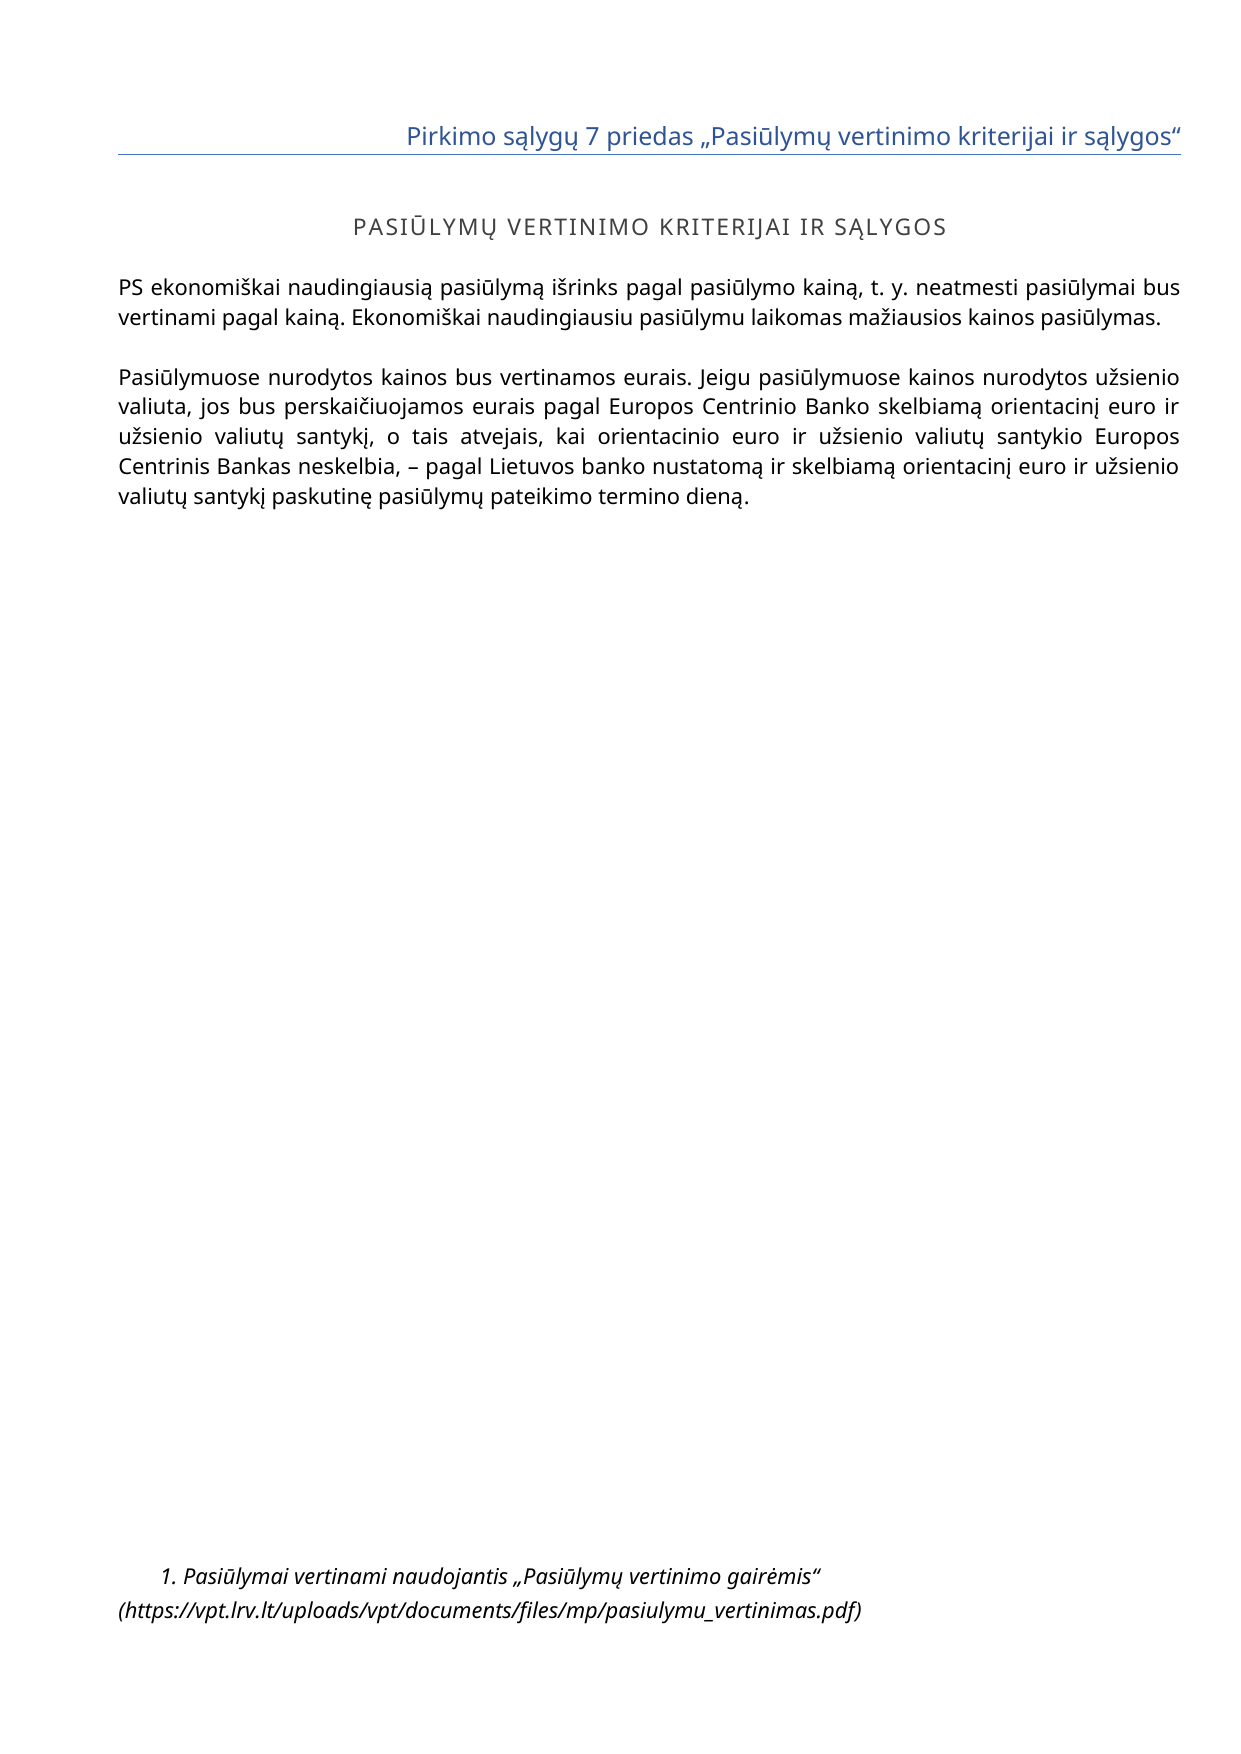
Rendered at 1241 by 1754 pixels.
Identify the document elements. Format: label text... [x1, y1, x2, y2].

subtitle Pirkimo sąlygų 7 priedas „Pasiūlymų vertinimo kriterijai ir sąlygos“ [118, 118, 1181, 154]
text Pasiūlymuose nurodytos kainos bus vertinamos eurais. Jeigu pasiūlymuose kainos nurodytos užsienio valiuta, jos bus perskaičiuojamos eurais pagal Europos Centrinio Banko skelbiamą orientacinį euro ir užsienio valiutų santykį, o tais atvejais, kai orientacinio euro ir užsienio valiutų santykio Europos Centrinis Bankas neskelbia, – pagal Lietuvos banko nustatomą ir skelbiamą orientacinį euro ir užsienio valiutų santykį paskutinę pasiūlymų pateikimo termino dieną. [118, 362, 1181, 511]
subtitle PASIŪLYMŲ VERTINIMO KRITERIJAI ir Sąlygos [118, 211, 1181, 242]
text PS ekonomiškai naudingiausią pasiūlymą išrinks pagal pasiūlymo kainą, t. y. neatmesti pasiūlymai bus vertinami pagal kainą. Ekonomiškai naudingiausiu pasiūlymu laikomas mažiausios kainos pasiūlymas. [118, 272, 1181, 332]
